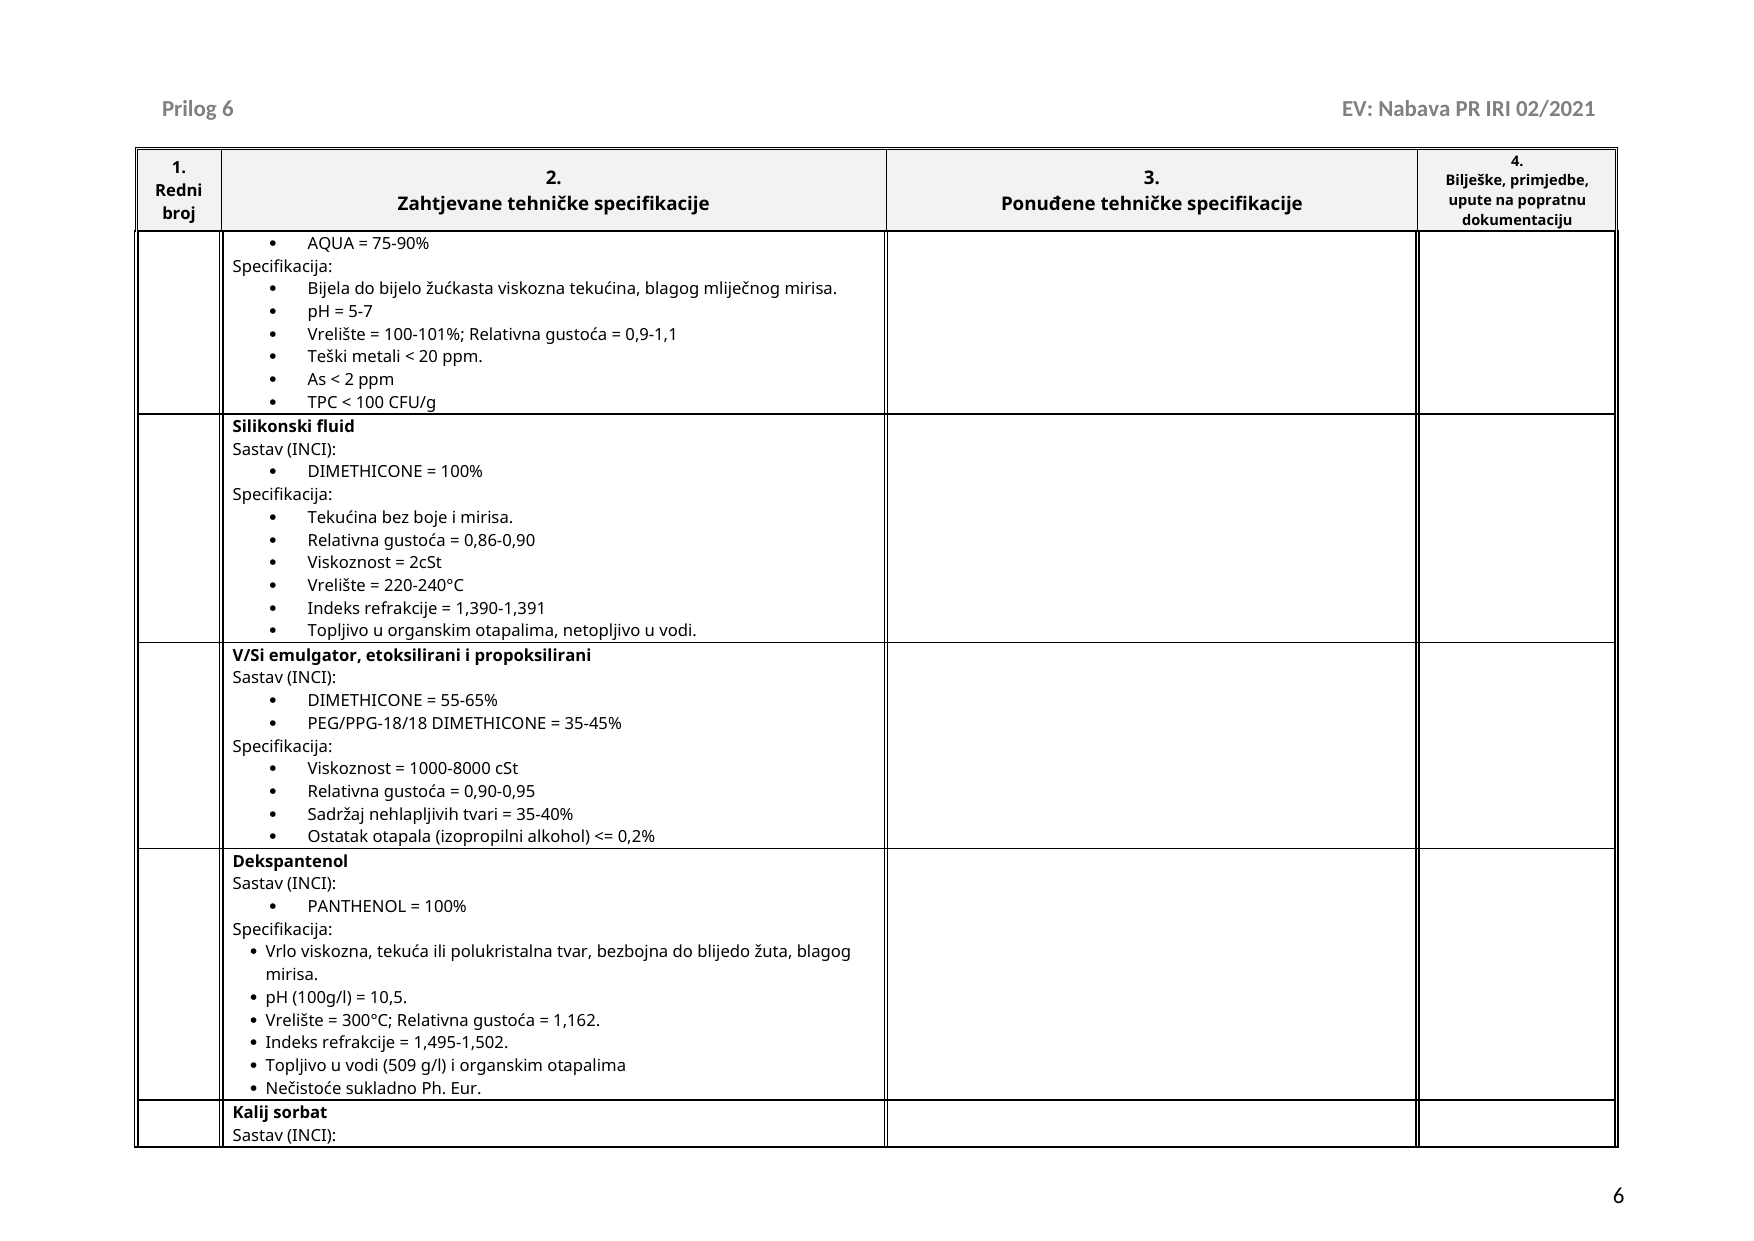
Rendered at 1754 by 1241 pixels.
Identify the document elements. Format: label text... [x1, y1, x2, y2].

table_cell [888, 232, 1415, 413]
table_cell [888, 1101, 1415, 1146]
table_header 4. Bilješke, primjedbe, upute na popratnu dokumentaciju [1418, 150, 1615, 230]
table_cell [1420, 849, 1614, 1099]
table_cell [888, 415, 1415, 642]
table_cell Silikonski fluid Sastav (INCI): DIMETHICONE = 100% Specifikacija: Tekućina bez boje i mirisa. Relativna gustoća = 0,86-0,90 Viskoznost = 2cSt Vrelište = 220-240°C Indeks refrakcije = 1,390-1,391 Topljivo u organskim otapalima, netopljivo u vodi. [224, 415, 884, 642]
table_cell [139, 415, 219, 642]
table_cell [139, 643, 219, 848]
table_header 2. Zahtjevane tehničke specifikacije [222, 150, 886, 230]
table_cell [1420, 415, 1614, 642]
table_cell Dekspantenol Sastav (INCI): PANTHENOL = 100% Specifikacija: Vrlo viskozna, tekuća ili polukristalna tvar, bezbojna do blijedo žuta, blagog mirisa. pH (100g/l) = 10,5. Vrelište = 300°C; Relativna gustoća = 1,162. Indeks refrakcije = 1,495-1,502. Topljivo u vodi (509 g/l) i organskim otapalima Nečistoće sukladno Ph. Eur. [224, 849, 884, 1099]
table_cell [888, 849, 1415, 1099]
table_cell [224, 1101, 884, 1146]
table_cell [224, 232, 884, 413]
table_header 3. Ponuđene tehničke specifikacije [887, 150, 1417, 230]
table_cell V/Si emulgator, etoksilirani i propoksilirani Sastav (INCI): DIMETHICONE = 55-65% PEG/PPG-18/18 DIMETHICONE = 35-45% Specifikacija: Viskoznost = 1000-8000 cSt Relativna gustoća = 0,90-0,95 Sadržaj nehlapljivih tvari = 35-40% Ostatak otapala (izopropilni alkohol) <= 0,2% [224, 643, 884, 848]
table_cell [1420, 232, 1614, 413]
table_cell [139, 849, 219, 1099]
table_cell [139, 1101, 219, 1146]
table_cell [1420, 1101, 1614, 1146]
table_cell [139, 232, 219, 413]
table_cell [1420, 643, 1614, 848]
table_cell [888, 643, 1415, 848]
table_header 1. Redni broj [138, 150, 221, 230]
